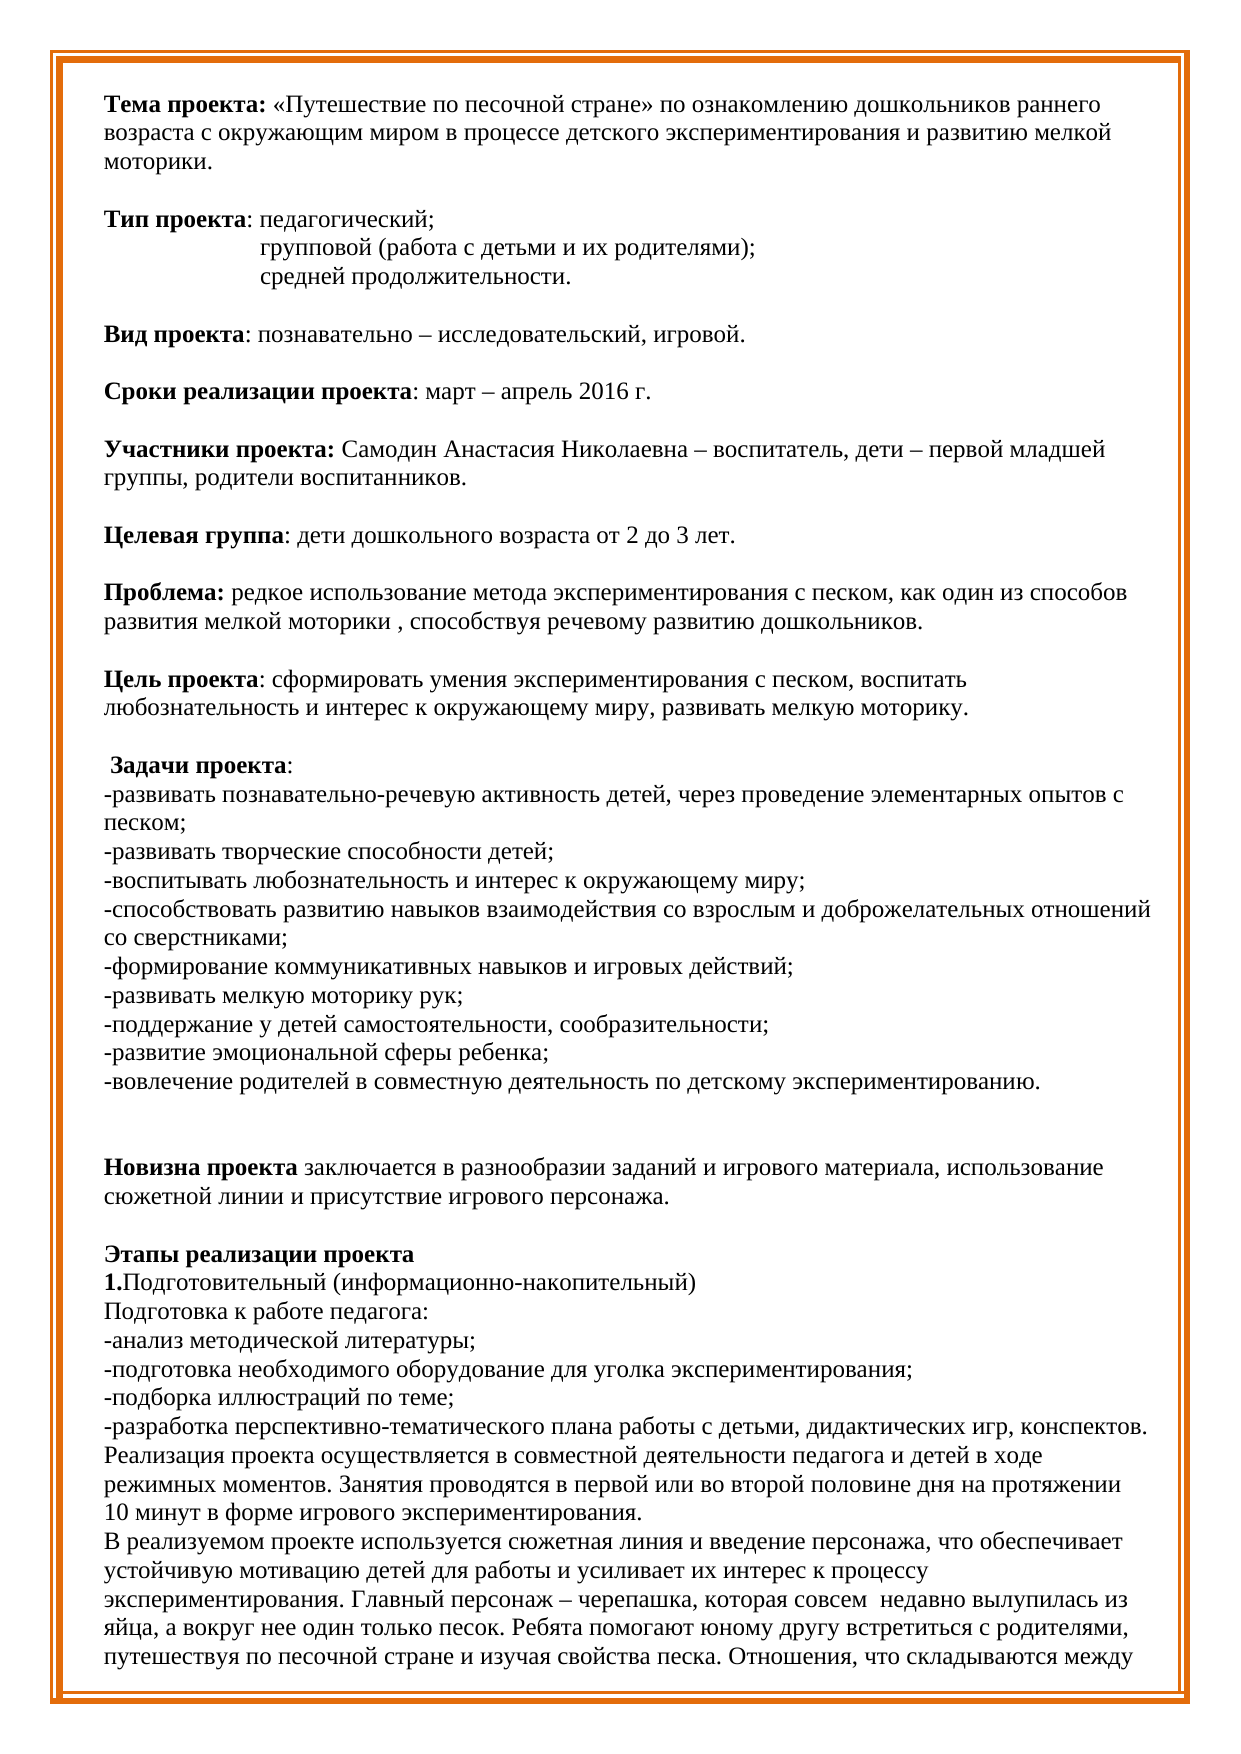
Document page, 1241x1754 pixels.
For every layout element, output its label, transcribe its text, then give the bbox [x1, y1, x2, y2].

text Вид проекта: познавательно – исследовательский, игровой. [103, 319, 1152, 347]
text -развитие эмоциональной сферы ребенка; [103, 1037, 1152, 1066]
text Участники проекта: Самодин Анастасия Николаевна – воспитатель, дети – первой младшей группы, родители воспитанников. [103, 434, 1152, 491]
text -подготовка необходимого оборудование для уголка экспериментирования; [103, 1354, 1152, 1382]
text -вовлечение родителей в совместную деятельность по детскому экспериментированию. [103, 1066, 1152, 1095]
text Целевая группа: дети дошкольного возраста от 2 до 3 лет. [103, 520, 1152, 549]
text 1.Подготовительный (информационно-накопительный) [103, 1267, 1152, 1296]
text -развивать творческие способности детей; [103, 836, 1152, 865]
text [103, 1526, 1152, 1670]
text Подготовка к работе педагога: [103, 1296, 1152, 1325]
text -разработка перспективно-тематического плана работы с детьми, дидактических игр, конспектов. [103, 1411, 1152, 1440]
text Задачи проекта: [103, 750, 1152, 779]
text -формирование коммуникативных навыков и игровых действий; [103, 951, 1152, 980]
text Сроки реализации проекта: март – апрель 2016 г. [103, 376, 1152, 405]
text -развивать мелкую моторику рук; [103, 980, 1152, 1009]
text групповой (работа с детьми и их родителями); [103, 232, 1152, 261]
text Новизна проекта заключается в разнообразии заданий и игрового материала, использование сюжетной линии и присутствие игрового персонажа. [103, 1152, 1152, 1210]
text -анализ методической литературы; [103, 1325, 1152, 1354]
text Этапы реализации проекта [103, 1239, 1152, 1267]
text средней продолжительности. [103, 261, 1152, 290]
text Цель проекта: сформировать умения экспериментирования с песком, воспитать любознательность и интерес к окружающему миру, развивать мелкую моторику. [103, 664, 1152, 721]
text -подборка иллюстраций по теме; [103, 1382, 1152, 1411]
text Тема проекта: «Путешествие по песочной стране» по ознакомлению дошкольников раннего возраста с окружающим миром в процессе детского экспериментирования и развитию мелкой моторики. [103, 89, 1152, 175]
text Тип проекта: педагогический; [103, 204, 1152, 232]
text Проблема: редкое использование метода экспериментирования с песком, как один из способов развития мелкой моторики , способствуя речевому развитию дошкольников. [103, 577, 1152, 635]
text -воспитывать любознательность и интерес к окружающему миру; [103, 865, 1152, 894]
text -поддержание у детей самостоятельности, сообразительности; [103, 1009, 1152, 1037]
text -способствовать развитию навыков взаимодействия со взрослым и доброжелательных отношений со сверстниками; [103, 894, 1152, 951]
text Реализация проекта осуществляется в совместной деятельности педагога и детей в ходе режимных моментов. Занятия проводятся в первой или во второй половине дня на протяжении 10 минут в форме игрового экспериментирования. [103, 1440, 1152, 1526]
text -развивать познавательно-речевую активность детей, через проведение элементарных опытов с песком; [103, 779, 1152, 836]
